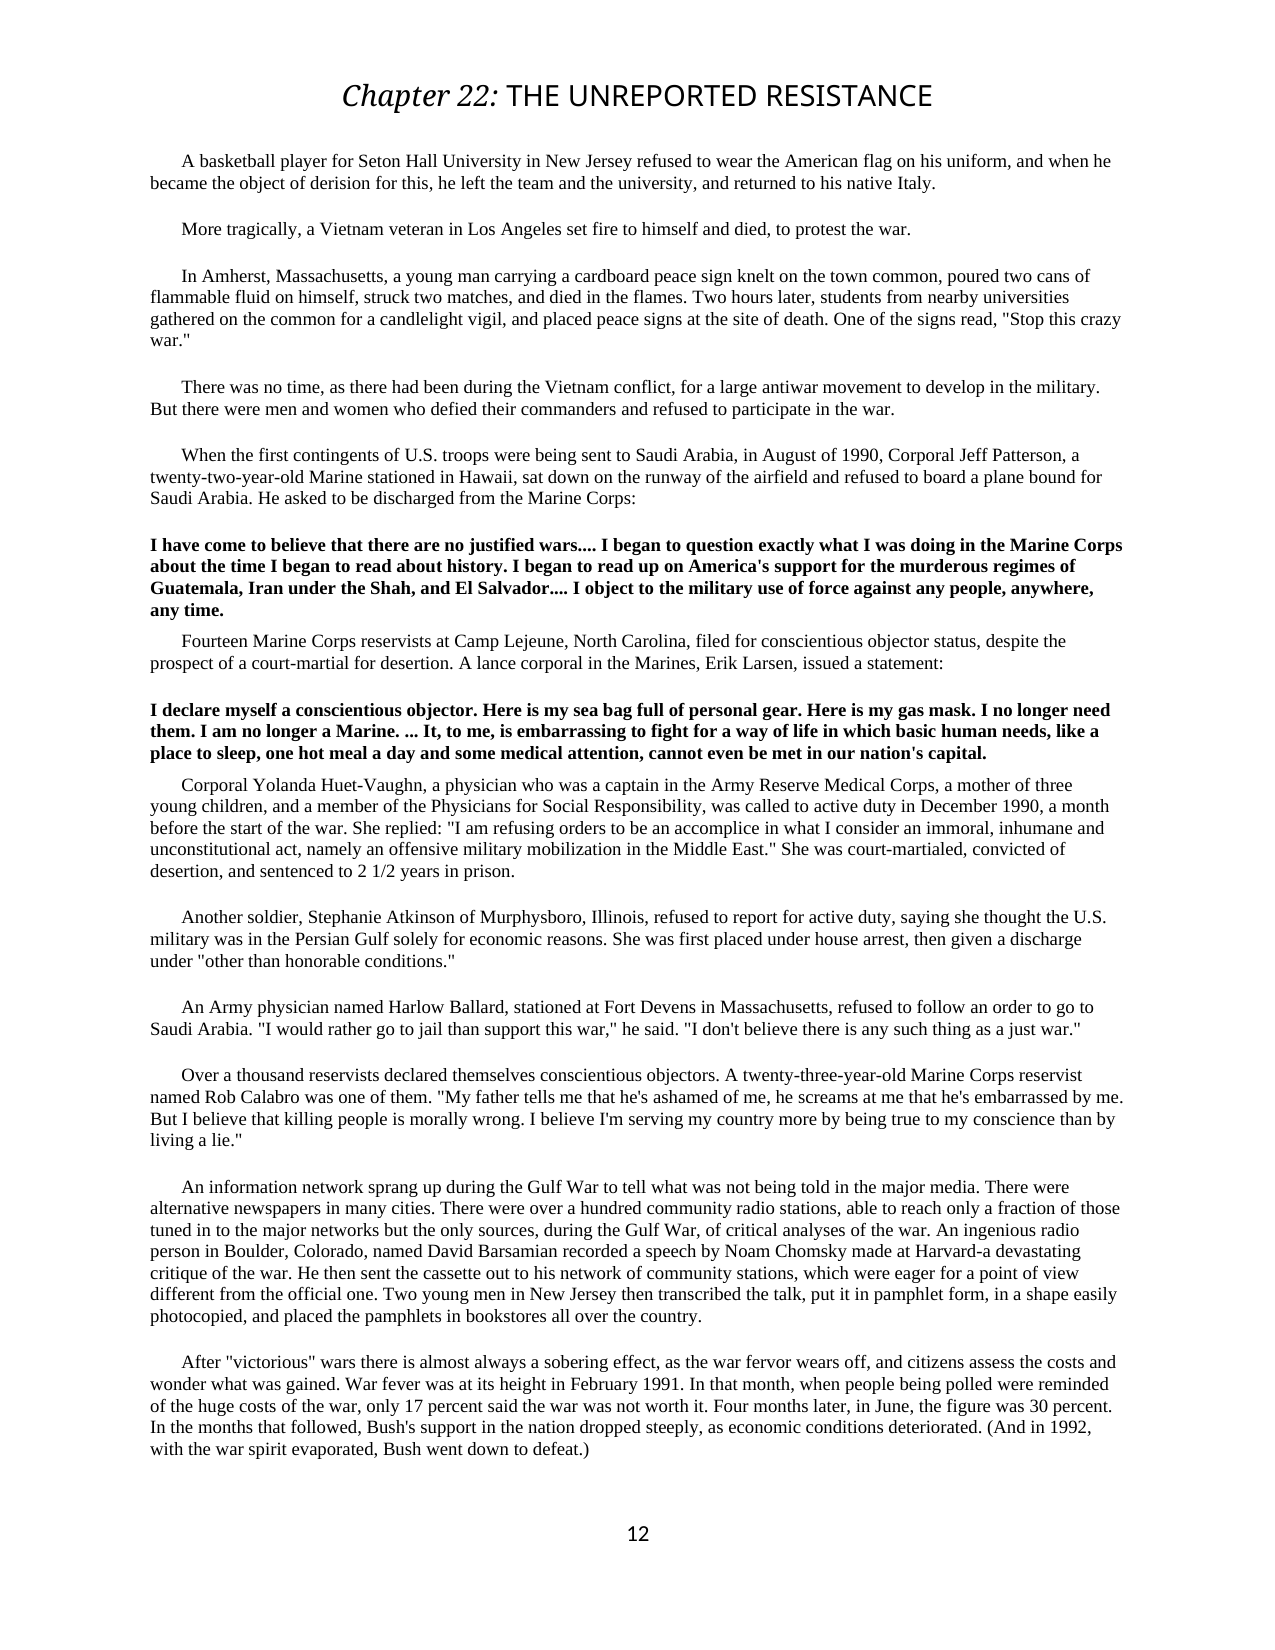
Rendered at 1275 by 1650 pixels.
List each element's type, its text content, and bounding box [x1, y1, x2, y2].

text Fourteen Marine Corps reservists at Camp Lejeune, North Carolina, filed for conscientious objector status, despite the prospect of a court-martial for desertion. A lance corporal in the Marines, Erik Larsen, issued a statement: [150, 630, 1125, 673]
text An Army physician named Harlow Ballard, stationed at Fort Devens in Massachusetts, refused to follow an order to go to Saudi Arabia. "I would rather go to jail than support this war," he said. "I don't believe there is any such thing as a just war." [150, 996, 1125, 1039]
text I have come to believe that there are no justified wars.... I began to question exactly what I was doing in the Marine Corps about the time I began to read about history. I began to read up on America's support for the murderous regimes of Guatemala, Iran under the Shah, and El Salvador.... I object to the military use of force against any people, anywhere, any time. [150, 534, 1125, 620]
text When the first contingents of U.S. troops were being sent to Saudi Arabia, in August of 1990, Corporal Jeff Patterson, a twenty-two-year-old Marine stationed in Hawaii, sat down on the runway of the airfield and refused to board a plane bound for Saudi Arabia. He asked to be discharged from the Marine Corps: [150, 444, 1125, 509]
text Corporal Yolanda Huet-Vaughn, a physician who was a captain in the Army Reserve Medical Corps, a mother of three young children, and a member of the Physicians for Social Responsibility, was called to active duty in December 1990, a month before the start of the war. She replied: "I am refusing orders to be an accomplice in what I consider an immoral, inhumane and unconstitutional act, namely an offensive military mobilization in the Middle East." She was court-martialed, convicted of desertion, and sentenced to 2 1/2 years in prison. [150, 774, 1125, 881]
text I declare myself a conscientious objector. Here is my sea bag full of personal gear. Here is my gas mask. I no longer need them. I am no longer a Marine. ... It, to me, is embarrassing to fight for a way of life in which basic human needs, like a place to sleep, one hot meal a day and some medical attention, cannot even be met in our nation's capital. [150, 698, 1125, 763]
text An information network sprang up during the Gulf War to tell what was not being told in the major media. There were alternative newspapers in many cities. There were over a hundred community radio stations, able to reach only a fraction of those tuned in to the major networks but the only sources, during the Gulf War, of critical analyses of the war. An ingenious radio person in Boulder, Colorado, named David Barsamian recorded a speech by Noam Chomsky made at Harvard-a devastating critique of the war. He then sent the cassette out to his network of community stations, which were eager for a point of view different from the official one. Two young men in New Jersey then transcribed the talk, put it in pamphlet form, in a shape easily photocopied, and placed the pamphlets in bookstores all over the country. [150, 1176, 1125, 1326]
text Another soldier, Stephanie Atkinson of Murphysboro, Illinois, refused to report for active duty, saying she thought the U.S. military was in the Persian Gulf solely for economic reasons. She was first placed under house arrest, then given a discharge under "other than honorable conditions." [150, 906, 1125, 971]
text A basketball player for Seton Hall University in New Jersey refused to wear the American flag on his uniform, and when he became the object of derision for this, he left the team and the university, and returned to his native Italy. [150, 150, 1125, 193]
text After "victorious" wars there is almost always a sobering effect, as the war fervor wears off, and citizens assess the costs and wonder what was gained. War fever was at its height in February 1991. In that month, when people being polled were reminded of the huge costs of the war, only 17 percent said the war was not worth it. Four months later, in June, the figure was 30 percent. In the months that followed, Bush's support in the nation dropped steeply, as economic conditions deteriorated. (And in 1992, with the war spirit evaporated, Bush went down to defeat.) [150, 1351, 1125, 1459]
text In Amherst, Massachusetts, a young man carrying a cardboard peace sign knelt on the town common, poured two cans of flammable fluid on himself, struck two matches, and died in the flames. Two hours later, students from nearby universities gathered on the common for a candlelight vigil, and placed peace signs at the site of death. One of the signs read, "Stop this crazy war." [150, 265, 1125, 351]
text More tragically, a Vietnam veteran in Los Angeles set fire to himself and died, to protest the war. [150, 218, 1125, 240]
text There was no time, as there had been during the Vietnam conflict, for a large antiwar movement to develop in the military. But there were men and women who defied their commanders and refused to participate in the war. [150, 376, 1125, 419]
text Over a thousand reservists declared themselves conscientious objectors. A twenty-three-year-old Marine Corps reservist named Rob Calabro was one of them. "My father tells me that he's ashamed of me, he screams at me that he's embarrassed by me. But I believe that killing people is morally wrong. I believe I'm serving my country more by being true to my conscience than by living a lie." [150, 1064, 1125, 1151]
